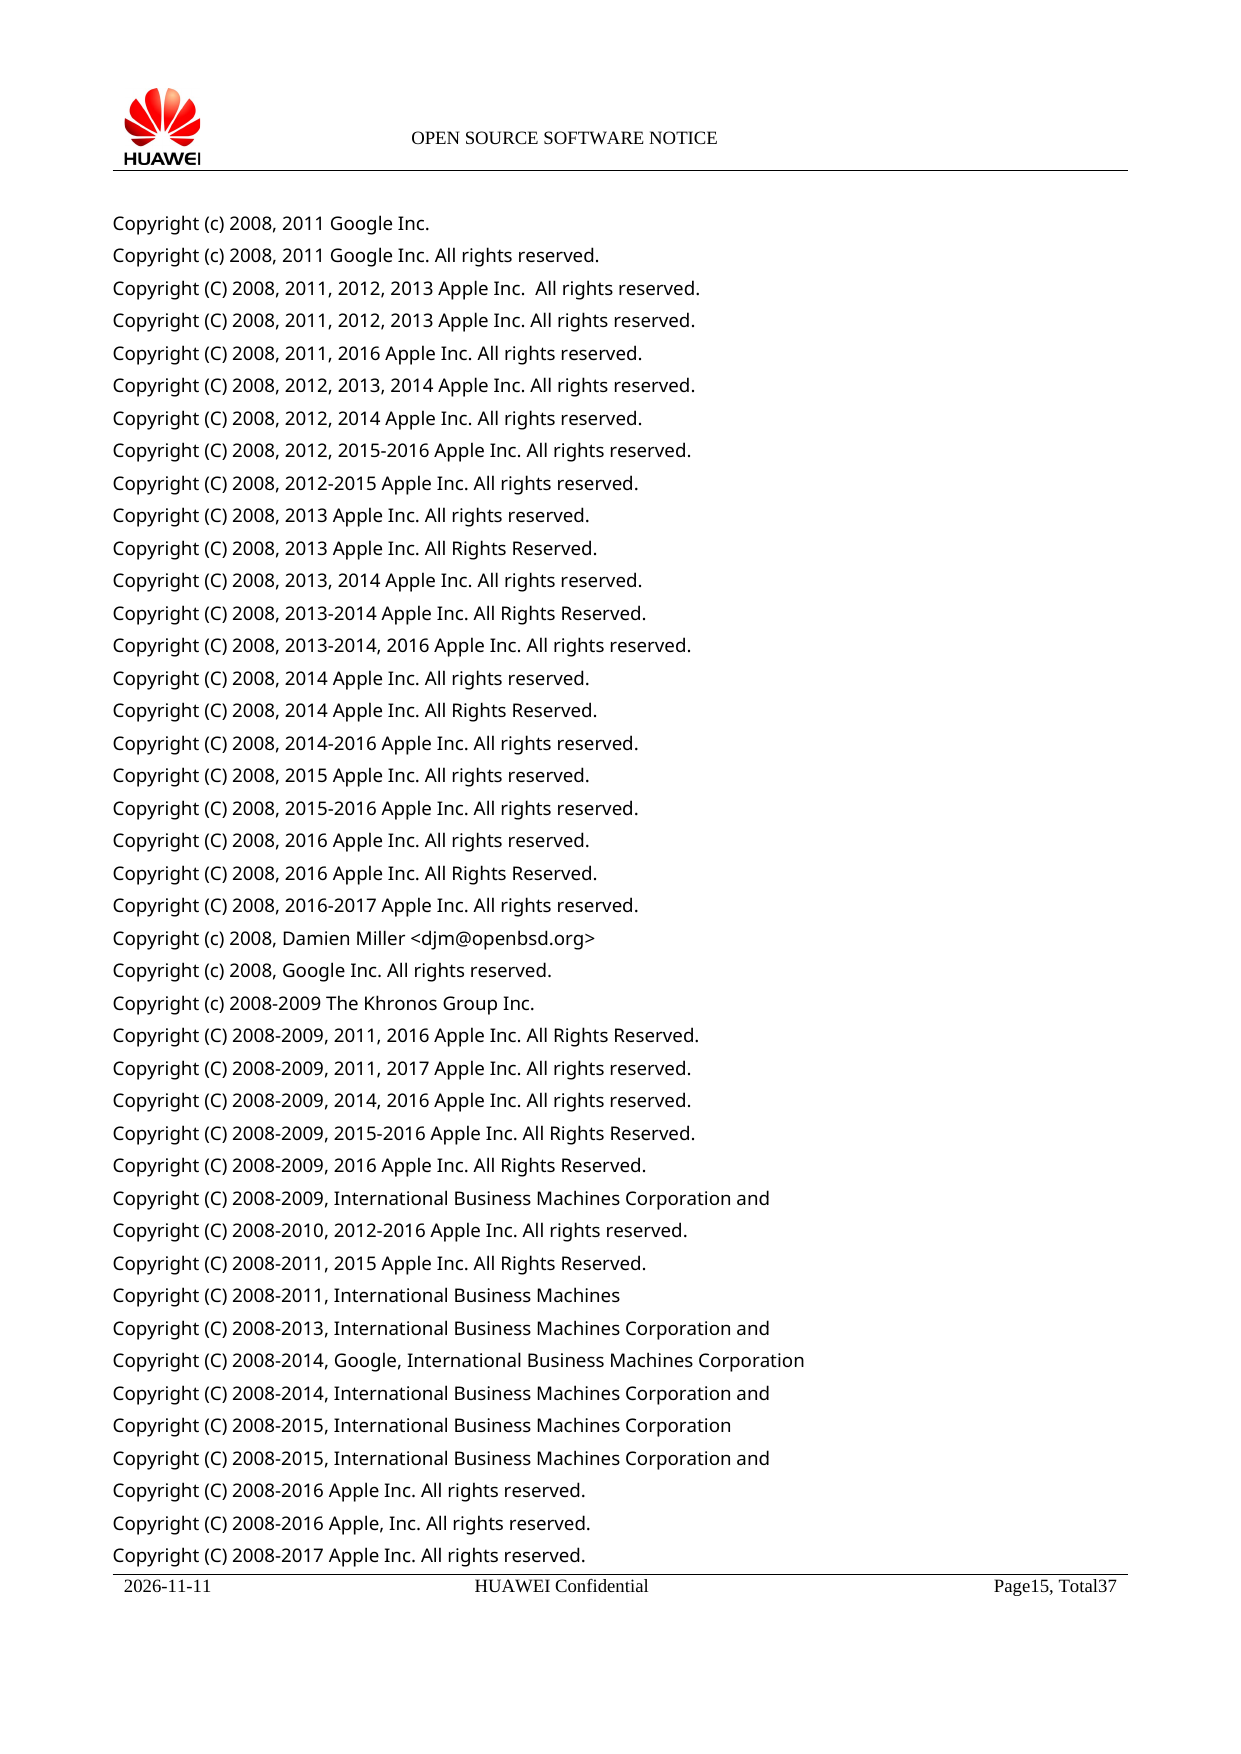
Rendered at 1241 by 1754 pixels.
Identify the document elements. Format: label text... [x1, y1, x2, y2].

text Copyright (c) 2008, 2011 Google Inc. [112, 206, 1128, 239]
text Copyright (C) 2008-2009, International Business Machines Corporation and [112, 1181, 1128, 1214]
text Copyright (C) 2008, 2012, 2013, 2014 Apple Inc. All rights reserved. [112, 369, 1128, 401]
text Copyright (C) 2008, 2014 Apple Inc. All Rights Reserved. [112, 694, 1128, 726]
text Copyright (c) 2008, Google Inc. All rights reserved. [112, 954, 1128, 986]
text Copyright (C) 2008-2009, 2011, 2016 Apple Inc. All Rights Reserved. [112, 1019, 1128, 1051]
text Copyright (C) 2008, 2015 Apple Inc. All rights reserved. [112, 759, 1128, 791]
text Copyright (c) 2008, 2011 Google Inc. All rights reserved. [112, 239, 1128, 271]
text Copyright (C) 2008, 2013, 2014 Apple Inc. All rights reserved. [112, 564, 1128, 596]
text Copyright (C) 2008-2010, 2012-2016 Apple Inc. All rights reserved. [112, 1214, 1128, 1246]
picture [124, 88, 201, 165]
text Copyright (C) 2008-2015, International Business Machines Corporation and [112, 1441, 1128, 1474]
text Copyright (C) 2008-2009, 2016 Apple Inc. All Rights Reserved. [112, 1149, 1128, 1181]
text Copyright (C) 2008-2011, 2015 Apple Inc. All Rights Reserved. [112, 1246, 1128, 1279]
text Copyright (C) 2008, 2011, 2012, 2013 Apple Inc. All rights reserved. [112, 304, 1128, 336]
text Copyright (c) 2008-2009 The Khronos Group Inc. [112, 986, 1128, 1019]
text Copyright (C) 2008, 2013-2014, 2016 Apple Inc. All rights reserved. [112, 629, 1128, 661]
text Copyright (C) 2008-2009, 2011, 2017 Apple Inc. All rights reserved. [112, 1051, 1128, 1084]
text Copyright (C) 2008-2016 Apple Inc. All rights reserved. [112, 1474, 1128, 1506]
text Copyright (C) 2008, 2012, 2014 Apple Inc. All rights reserved. [112, 401, 1128, 434]
text Copyright (c) 2008, Damien Miller <djm@openbsd.org> [112, 921, 1128, 954]
text Copyright (C) 2008, 2016 Apple Inc. All rights reserved. [112, 824, 1128, 856]
text Copyright (C) 2008, 2014-2016 Apple Inc. All rights reserved. [112, 726, 1128, 759]
text Copyright (C) 2008, 2013 Apple Inc. All Rights Reserved. [112, 531, 1128, 564]
text Copyright (C) 2008, 2013-2014 Apple Inc. All Rights Reserved. [112, 596, 1128, 629]
text Copyright (C) 2008-2009, 2014, 2016 Apple Inc. All rights reserved. [112, 1084, 1128, 1116]
text Copyright (C) 2008, 2013 Apple Inc. All rights reserved. [112, 499, 1128, 531]
text Copyright (C) 2008-2015, International Business Machines Corporation [112, 1409, 1128, 1441]
text Copyright (C) 2008, 2016-2017 Apple Inc. All rights reserved. [112, 889, 1128, 921]
text Copyright (C) 2008, 2011, 2016 Apple Inc. All rights reserved. [112, 336, 1128, 369]
text Copyright (C) 2008-2009, 2015-2016 Apple Inc. All Rights Reserved. [112, 1116, 1128, 1149]
text Copyright (C) 2008-2013, International Business Machines Corporation and [112, 1311, 1128, 1344]
text Copyright (C) 2008, 2015-2016 Apple Inc. All rights reserved. [112, 791, 1128, 824]
text Copyright (C) 2008, 2012-2015 Apple Inc. All rights reserved. [112, 466, 1128, 499]
text Copyright (C) 2008-2014, International Business Machines Corporation and [112, 1376, 1128, 1409]
text Copyright (C) 2008, 2012, 2015-2016 Apple Inc. All rights reserved. [112, 434, 1128, 466]
text Copyright (C) 2008, 2011, 2012, 2013 Apple Inc. All rights reserved. [112, 271, 1128, 304]
text Copyright (C) 2008-2016 Apple, Inc. All rights reserved. [112, 1506, 1128, 1539]
text Copyright (C) 2008, 2014 Apple Inc. All rights reserved. [112, 661, 1128, 694]
text Copyright (C) 2008-2017 Apple Inc. All rights reserved. [112, 1539, 1128, 1571]
text Copyright (C) 2008-2011, International Business Machines [112, 1279, 1128, 1311]
text Copyright (C) 2008-2014, Google, International Business Machines Corporation [112, 1344, 1128, 1376]
text Copyright (C) 2008, 2016 Apple Inc. All Rights Reserved. [112, 856, 1128, 889]
